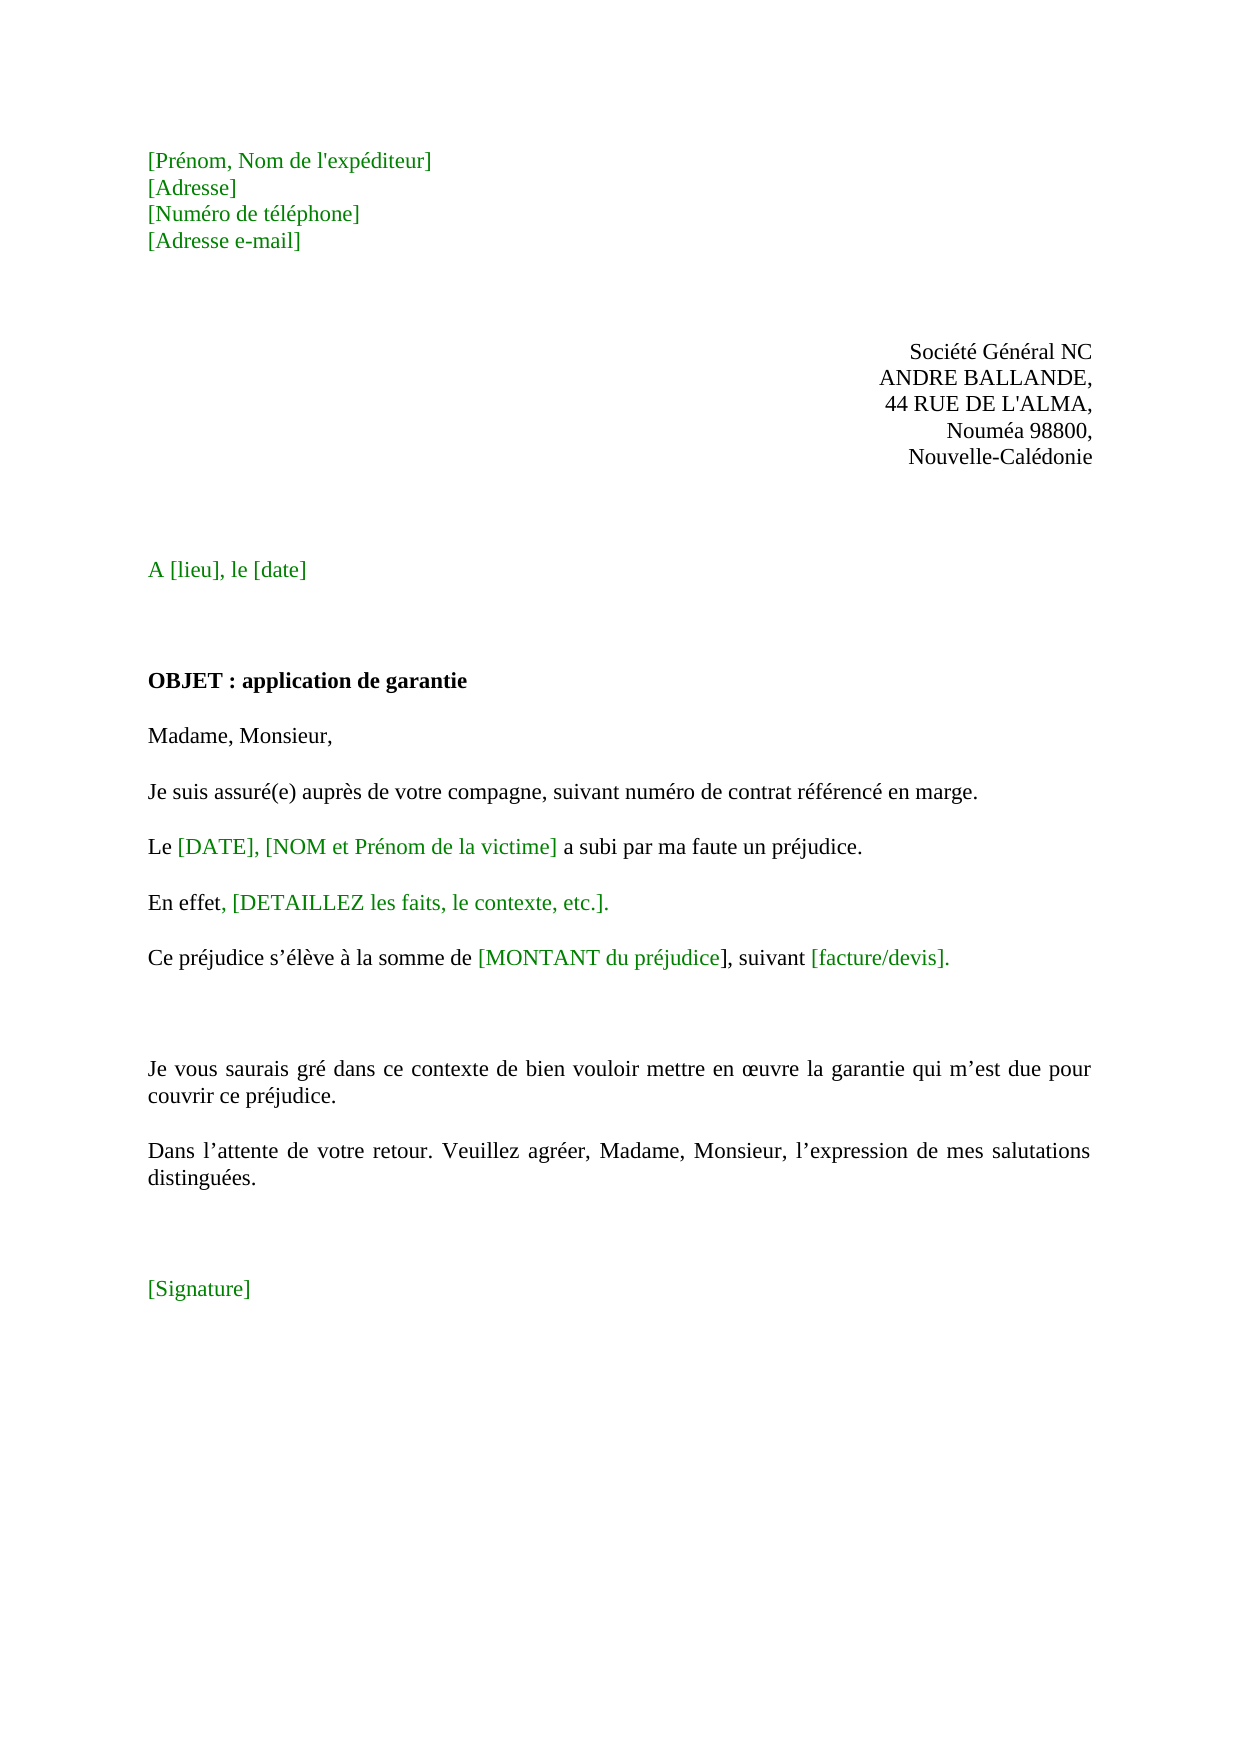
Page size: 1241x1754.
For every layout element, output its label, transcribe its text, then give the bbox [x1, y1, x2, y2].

text OBJET : application de garantie [148, 667, 1093, 693]
text 44 RUE DE L'ALMA, [148, 390, 1093, 417]
text ANDRE BALLANDE, [148, 364, 1093, 390]
text A [lieu], le [date] [148, 556, 1093, 582]
text Madame, Monsieur, [148, 722, 1093, 749]
text En effet, [DETAILLEZ les faits, le contexte, etc.]. [148, 889, 1093, 915]
text Je suis assuré(e) auprès de votre compagne, suivant numéro de contrat référencé en marge. [148, 778, 1093, 804]
text Société Général NC [148, 338, 1093, 364]
text [Adresse] [148, 174, 1093, 200]
text Le [DATE], [NOM et Prénom de la victime] a subi par ma faute un préjudice. [148, 833, 1093, 860]
text [Signature] [148, 1275, 1093, 1301]
text [Numéro de téléphone] [148, 200, 1093, 227]
text [Adresse e-mail] [148, 227, 1093, 253]
text Dans l’attente de votre retour. Veuillez agréer, Madame, Monsieur, l’expression de mes salutations distinguées. [148, 1137, 1093, 1190]
text Nouméa 98800, [148, 417, 1093, 443]
text Ce préjudice s’élève à la somme de [MONTANT du préjudice], suivant [facture/devis]. [148, 944, 1093, 971]
text Je vous saurais gré dans ce contexte de bien vouloir mettre en œuvre la garantie qui m’est due pour couvrir ce préjudice. [148, 1056, 1093, 1108]
text Nouvelle-Calédonie [148, 443, 1093, 469]
text [Prénom, Nom de l'expéditeur] [148, 148, 1093, 174]
